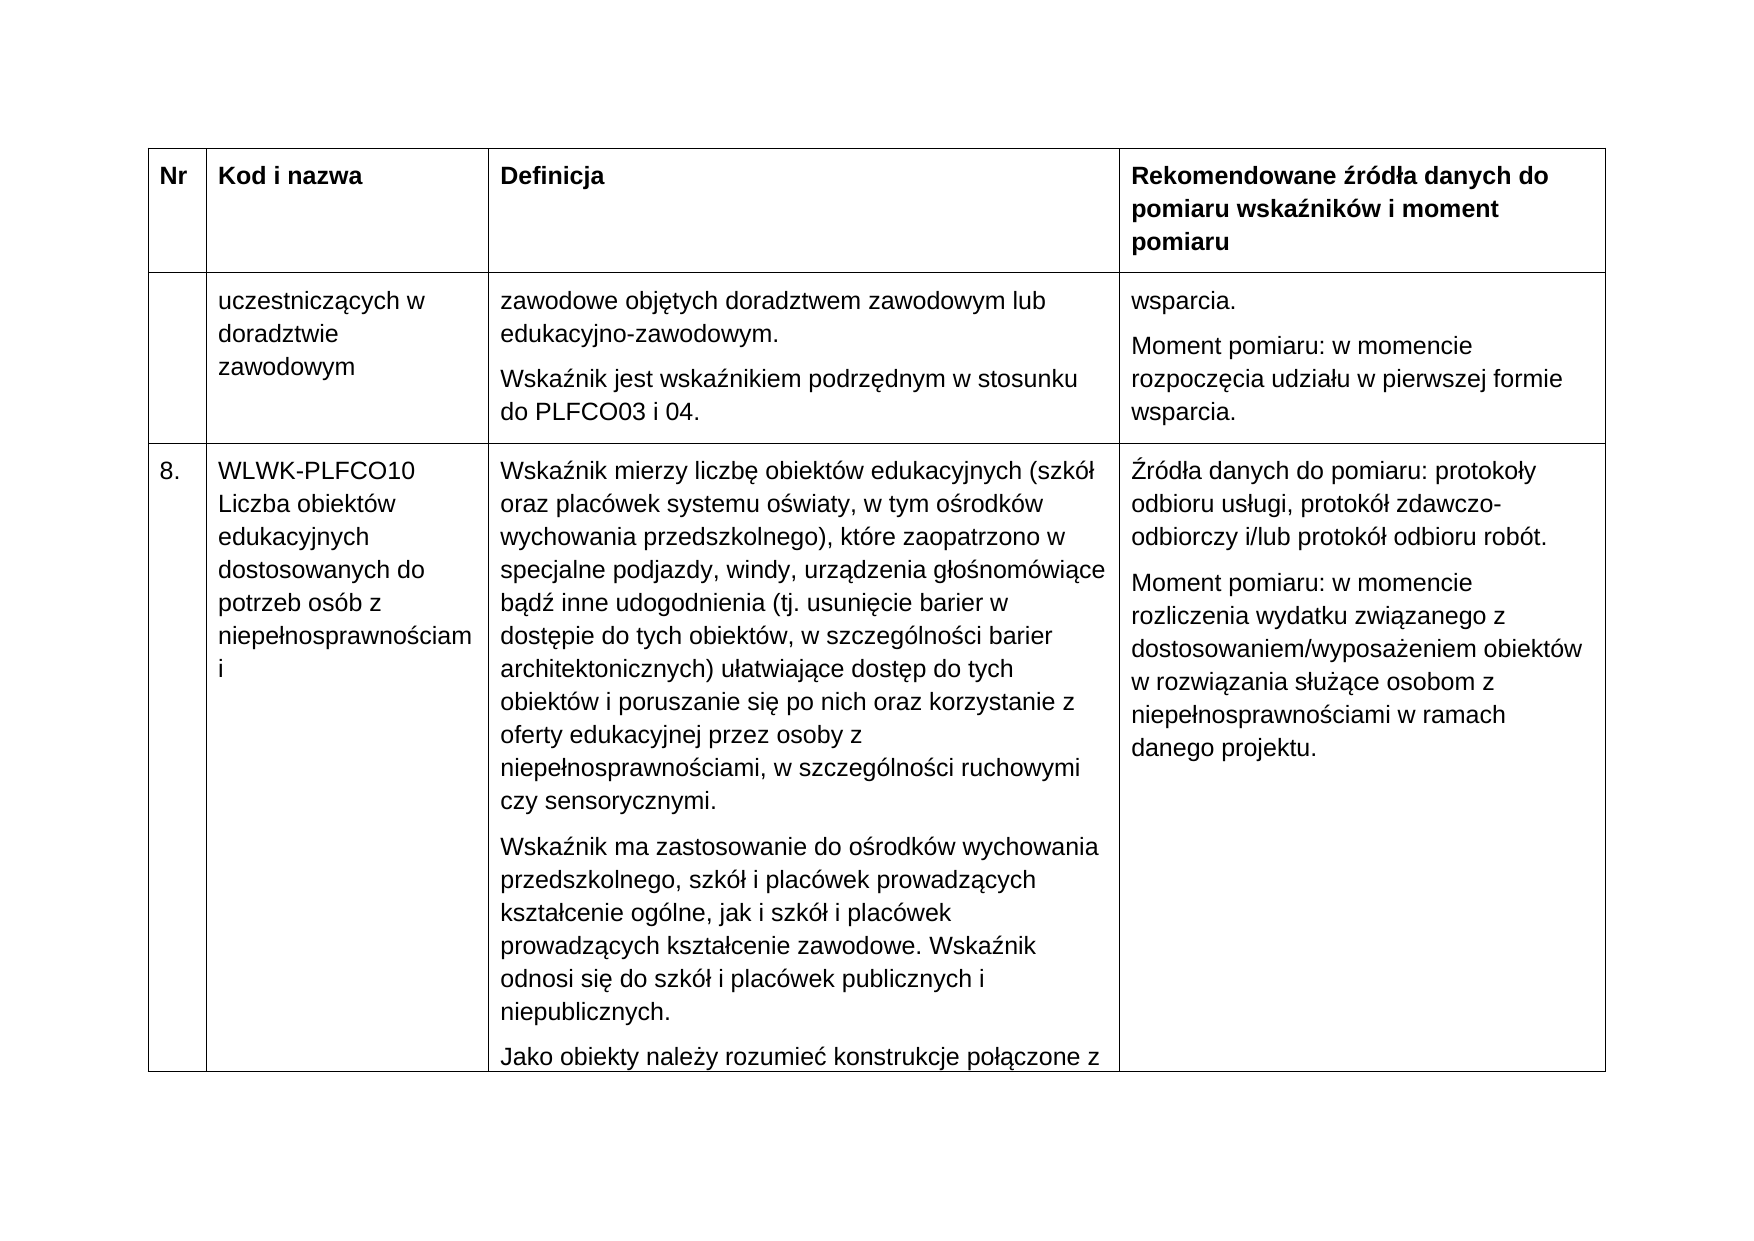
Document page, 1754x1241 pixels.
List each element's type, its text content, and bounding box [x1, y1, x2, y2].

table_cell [207, 273, 488, 442]
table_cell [1120, 273, 1605, 442]
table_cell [1120, 444, 1605, 1071]
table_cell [207, 444, 488, 1071]
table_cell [489, 273, 1119, 442]
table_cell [489, 444, 1119, 1071]
table_header Nr [149, 149, 206, 272]
table_cell 7. [149, 273, 206, 442]
table_header Kod i nazwa [207, 149, 488, 272]
table_header Definicja [489, 149, 1119, 272]
table_header Rekomendowane źródła danych do pomiaru wskaźników i moment pomiaru [1120, 149, 1605, 272]
table_cell 8. [149, 444, 206, 1071]
